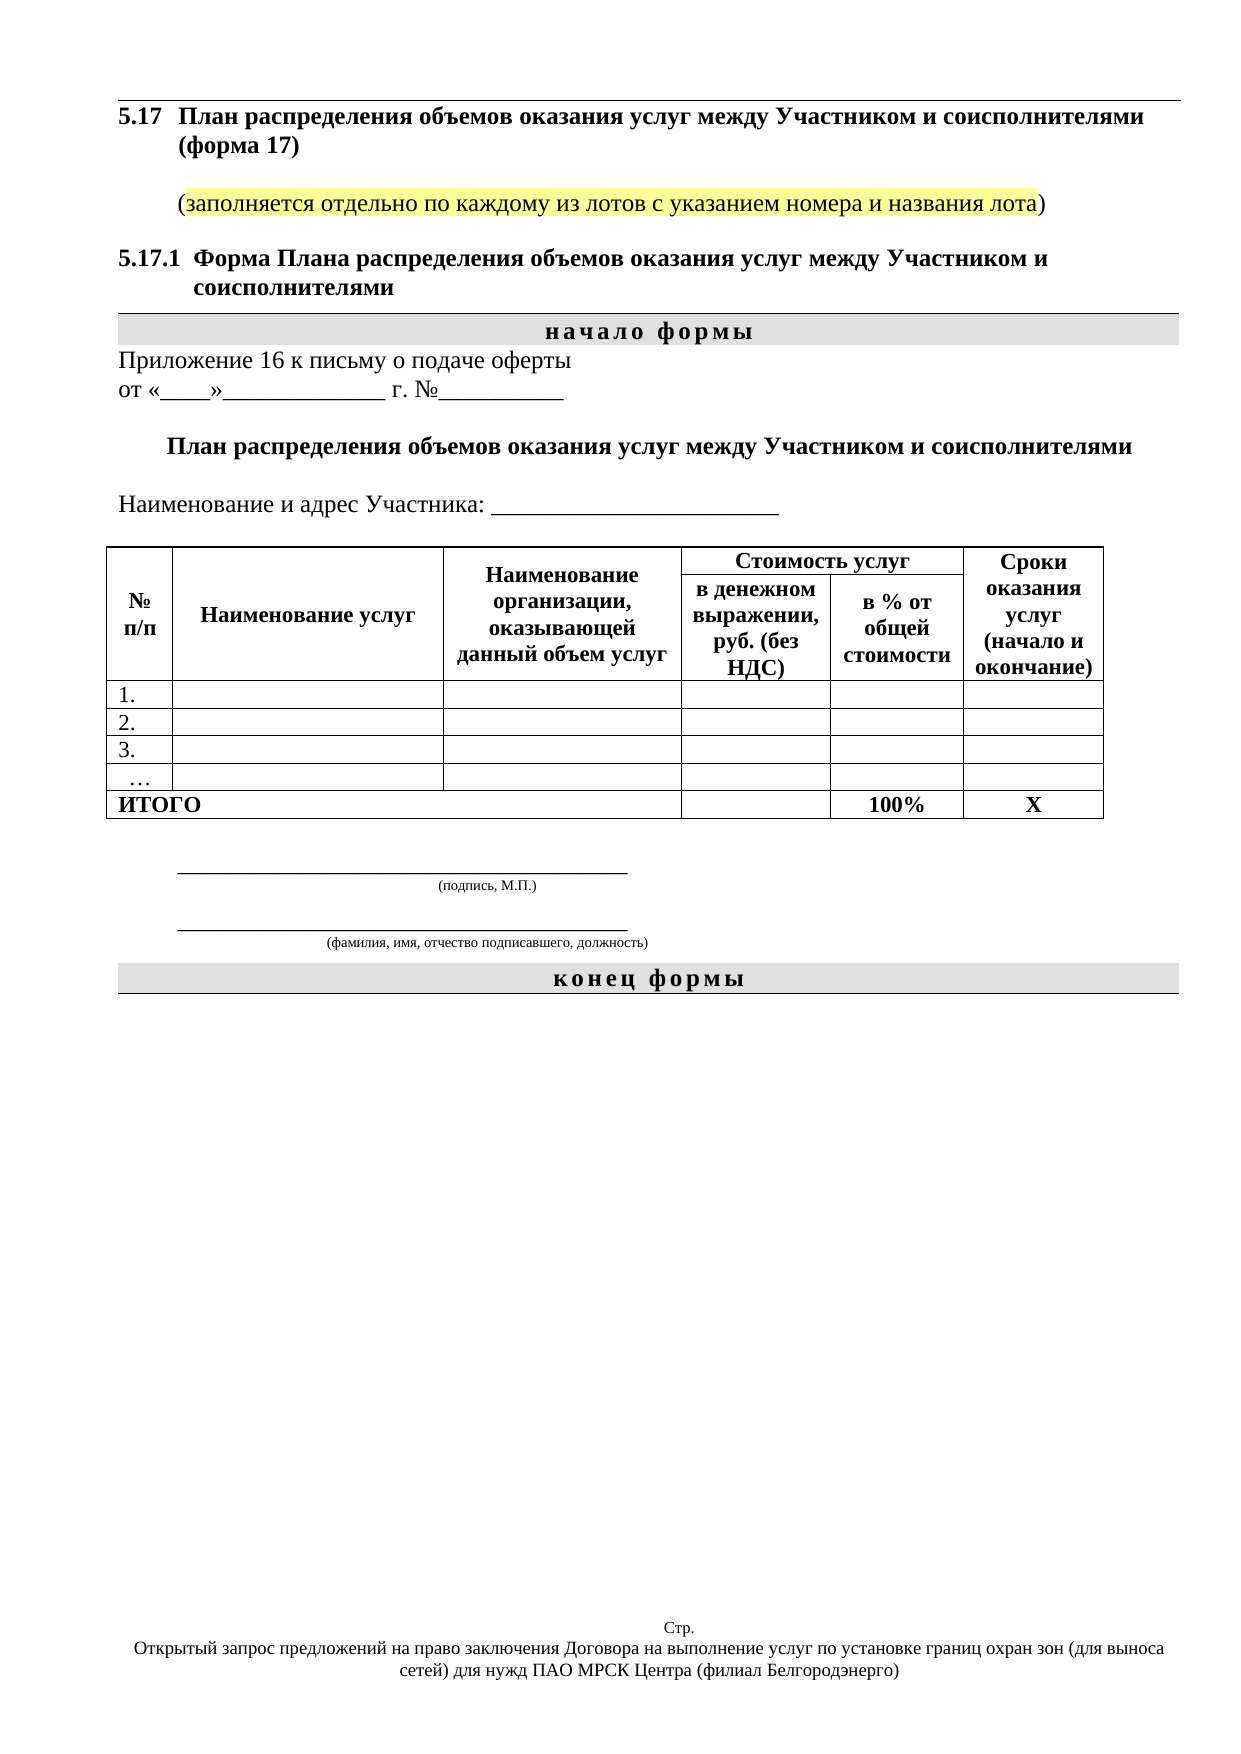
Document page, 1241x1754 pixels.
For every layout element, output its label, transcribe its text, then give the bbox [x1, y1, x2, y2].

table_cell [682, 764, 830, 790]
table_cell [682, 791, 830, 818]
table_cell ИТОГО [107, 791, 681, 818]
text ____________________________________ [118, 905, 1181, 934]
table_cell [107, 681, 172, 708]
table_header Наименование организации, оказывающей данный объем услуг [444, 548, 681, 680]
table_cell [831, 764, 963, 790]
table_cell [444, 736, 681, 762]
table_header Сроки оказания услуг (начало и окончание) [964, 548, 1103, 680]
table_cell [964, 736, 1103, 762]
table_cell [444, 709, 681, 735]
table_cell [173, 681, 443, 708]
text конец формы [118, 963, 1179, 993]
table_cell в % от общей стоимости [831, 575, 963, 680]
table_cell … [107, 764, 172, 790]
table_cell [444, 681, 681, 708]
table_cell [444, 764, 681, 790]
table_cell [964, 764, 1103, 790]
table_header № п/п [107, 548, 172, 680]
table_cell [173, 764, 443, 790]
table_cell [682, 681, 830, 708]
text Наименование и адрес Участника: _______________________ [118, 489, 1181, 518]
table_cell [831, 709, 963, 735]
table_header Наименование услуг [173, 548, 443, 680]
table_cell в денежном выражении, руб. (без НДС) [682, 575, 830, 680]
text ____________________________________ [118, 848, 1181, 876]
subtitle План распределения объемов оказания услуг между Участником и соисполнителями (форма 17) [118, 101, 1181, 158]
table_cell [831, 736, 963, 762]
text (подпись, М.П.) [118, 876, 797, 905]
table_cell [682, 736, 830, 762]
text Приложение 16 к письму о подаче оферты от «____»_____________ г. №__________ [118, 345, 1181, 403]
table_cell [831, 681, 963, 708]
table_cell [682, 709, 830, 735]
table_cell Х [964, 791, 1103, 818]
table_header Стоимость услуг [682, 548, 963, 574]
table_cell [107, 736, 172, 762]
text начало формы [118, 314, 1179, 345]
text (фамилия, имя, отчество подписавшего, должность) [118, 934, 797, 963]
table_cell [964, 681, 1103, 708]
text План распределения объемов оказания услуг между Участником и соисполнителями [118, 431, 1181, 460]
table_cell [173, 736, 443, 762]
table_cell [107, 709, 172, 735]
table_cell 100% [831, 791, 963, 818]
table_cell [964, 709, 1103, 735]
subtitle Форма Плана распределения объемов оказания услуг между Участником и соисполнителями [118, 243, 1181, 301]
table_cell [173, 709, 443, 735]
